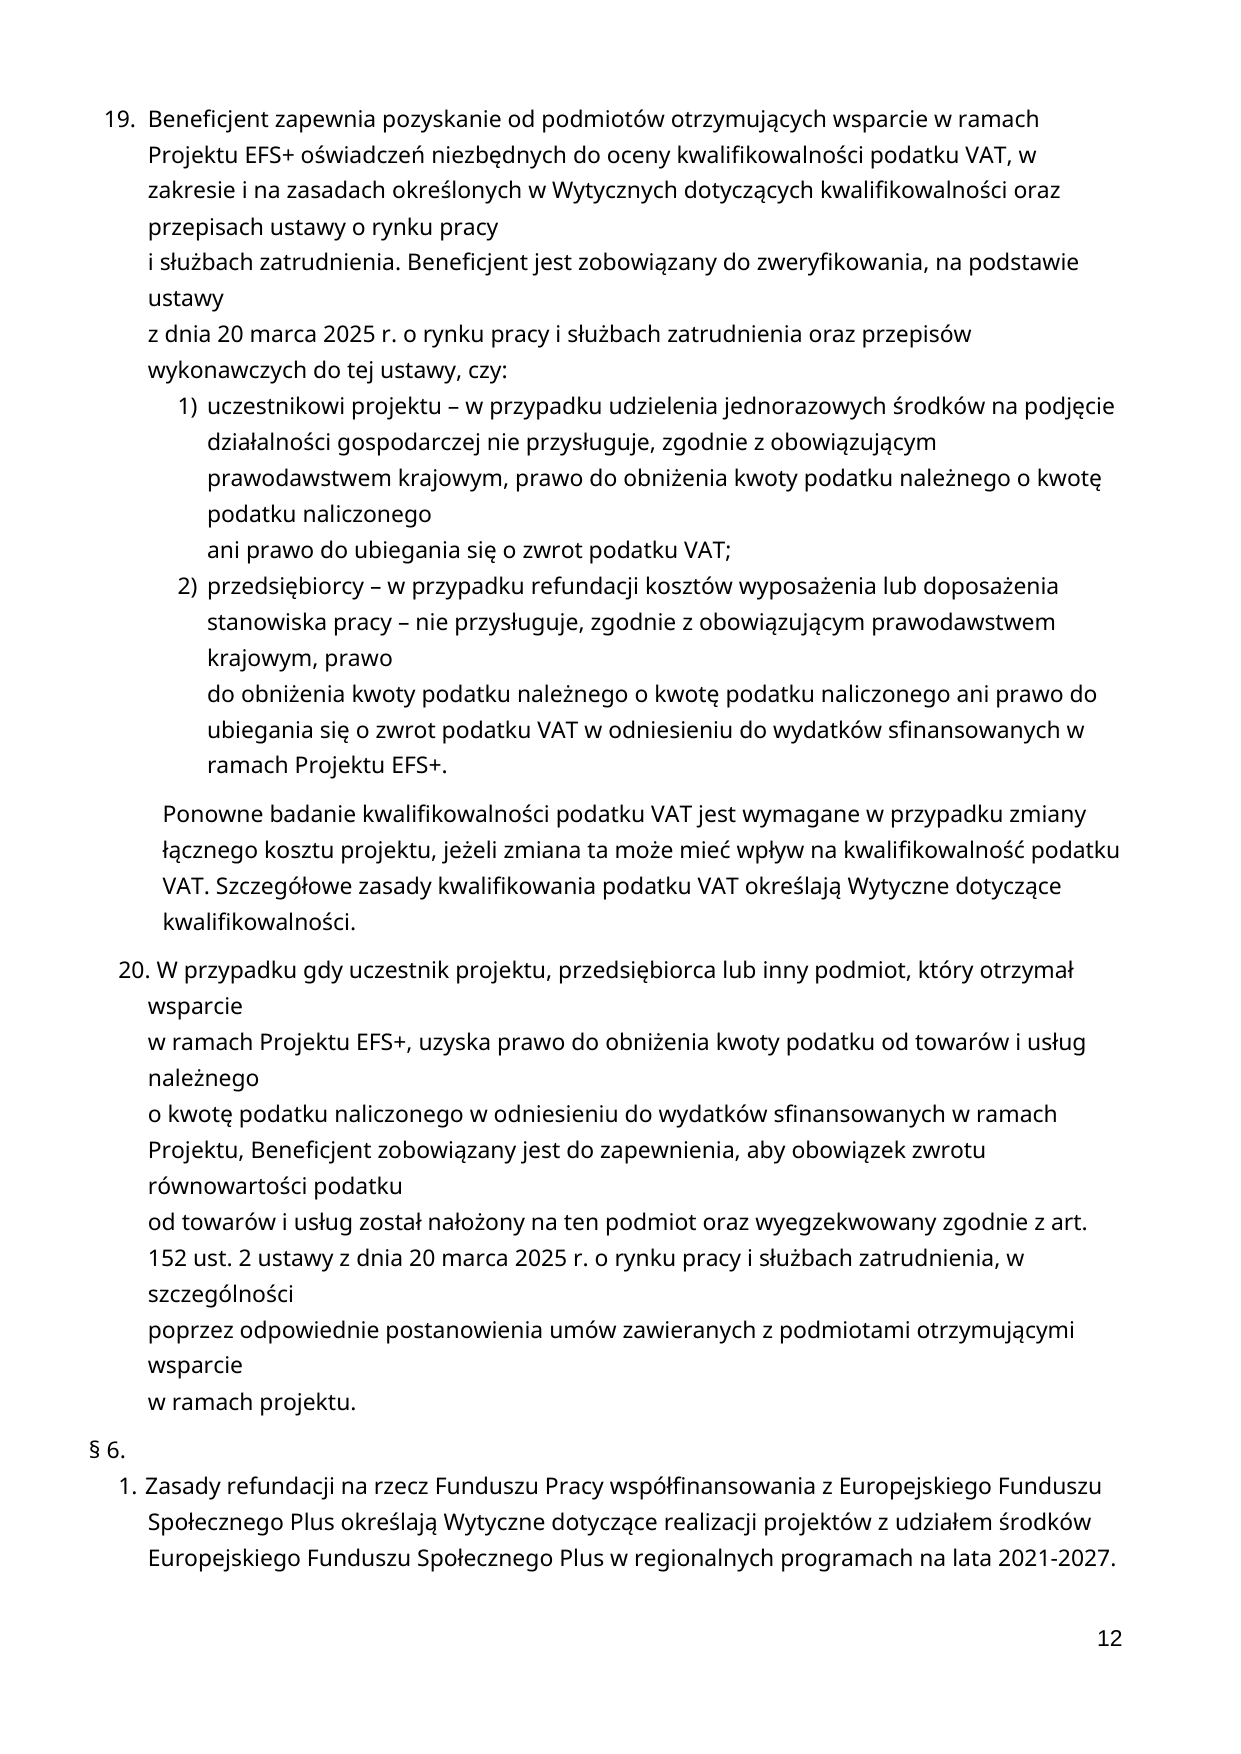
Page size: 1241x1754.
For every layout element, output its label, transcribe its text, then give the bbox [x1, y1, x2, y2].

subtitle § 6. [89, 1434, 1122, 1465]
list uczestnikowi projektu – w przypadku udzielenia jednorazowych środków na podjęcie działalności gospodarczej nie przysługuje, zgodnie z obowiązującym prawodawstwem krajowym, prawo do obniżenia kwoty podatku należnego o kwotę podatku naliczonego ani prawo do ubiegania się o zwrot podatku VAT; [177, 390, 1122, 565]
list Beneficjent zapewnia pozyskanie od podmiotów otrzymujących wsparcie w ramach Projektu EFS+ oświadczeń niezbędnych do oceny kwalifikowalności podatku VAT, w zakresie i na zasadach określonych w Wytycznych dotyczących kwalifikowalności oraz przepisach ustawy o rynku pracy i służbach zatrudnienia. Beneficjent jest zobowiązany do zweryfikowania, na podstawie ustawy z dnia 20 marca 2025 r. o rynku pracy i służbach zatrudnienia oraz przepisów wykonawczych do tej ustawy, czy: [103, 103, 1122, 385]
list Zasady refundacji na rzecz Funduszu Pracy współfinansowania z Europejskiego Funduszu Społecznego Plus określają Wytyczne dotyczące realizacji projektów z udziałem środków Europejskiego Funduszu Społecznego Plus w regionalnych programach na lata 2021-2027. [118, 1470, 1122, 1573]
subtitle 20. W przypadku gdy uczestnik projektu, przedsiębiorca lub inny podmiot, który otrzymał wsparcie w ramach Projektu EFS+, uzyska prawo do obniżenia kwoty podatku od towarów i usług należnego o kwotę podatku naliczonego w odniesieniu do wydatków sfinansowanych w ramach Projektu, Beneficjent zobowiązany jest do zapewnienia, aby obowiązek zwrotu równowartości podatku od towarów i usług został nałożony na ten podmiot oraz wyegzekwowany zgodnie z art. 152 ust. 2 ustawy z dnia 20 marca 2025 r. o rynku pracy i służbach zatrudnienia, w szczególności poprzez odpowiednie postanowienia umów zawieranych z podmiotami otrzymującymi wsparcie w ramach projektu. [118, 954, 1122, 1417]
list przedsiębiorcy – w przypadku refundacji kosztów wyposażenia lub doposażenia stanowiska pracy – nie przysługuje, zgodnie z obowiązującym prawodawstwem krajowym, prawo do obniżenia kwoty podatku należnego o kwotę podatku naliczonego ani prawo do ubiegania się o zwrot podatku VAT w odniesieniu do wydatków sfinansowanych w ramach Projektu EFS+. [177, 570, 1122, 781]
subtitle Ponowne badanie kwalifikowalności podatku VAT jest wymagane w przypadku zmiany łącznego kosztu projektu, jeżeli zmiana ta może mieć wpływ na kwalifikowalność podatku VAT. Szczegółowe zasady kwalifikowania podatku VAT określają Wytyczne dotyczące kwalifikowalności. [162, 798, 1122, 937]
